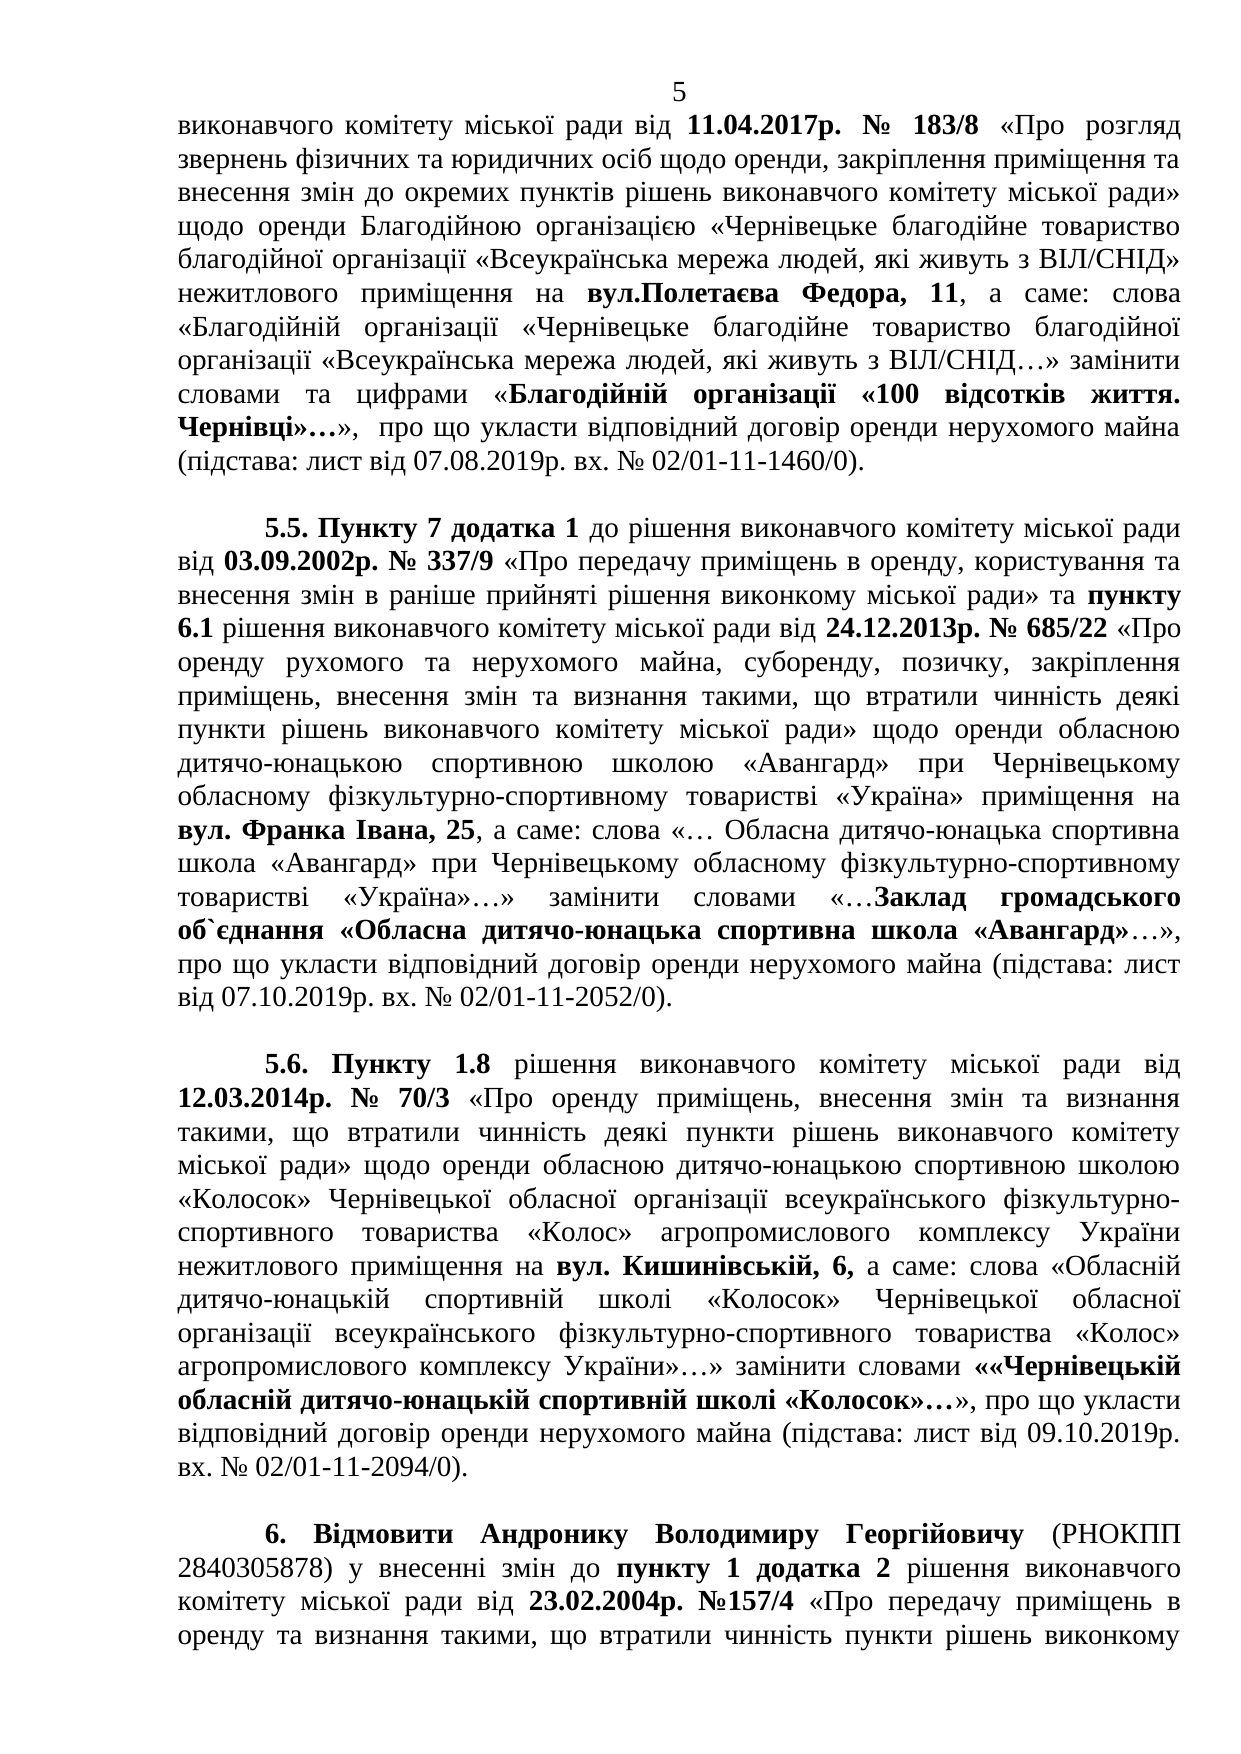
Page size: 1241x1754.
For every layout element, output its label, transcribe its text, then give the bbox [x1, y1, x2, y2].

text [177, 107, 1181, 476]
text 5.5. Пункту 7 додатка 1 до рішення виконавчого комітету міської ради від 03.09.2002р. № 337/9 «Про передачу приміщень в оренду, користування та внесення змін в раніше прийняті рішення виконкому міської ради» та пункту 6.1 рішення виконавчого комітету міської ради від 24.12.2013р. № 685/22 «Про оренду рухомого та нерухомого майна, суборенду, позичку, закріплення приміщень, внесення змін та визнання такими, що втратили чинність деякі пункти рішень виконавчого комітету міської ради» щодо оренди обласною дитячо-юнацькою спортивною школою «Авангард» при Чернівецькому обласному фізкультурно-спортивному товаристві «Україна» приміщення на вул. Франка Івана, 25, а саме: слова «… Обласна дитячо-юнацька спортивна школа «Авангард» при Чернівецькому обласному фізкультурно-спортивному товаристві «Україна»…» замінити словами «…Заклад громадського об`єднання «Обласна дитячо-юнацька спортивна школа «Авангард»…», про що укласти відповідний договір оренди нерухомого майна (підстава: лист від 07.10.2019р. вх. № 02/01-11-2052/0). [177, 510, 1181, 1013]
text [177, 1516, 1181, 1650]
text 5.6. Пункту 1.8 рішення виконавчого комітету міської ради від 12.03.2014р. № 70/3 «Про оренду приміщень, внесення змін та визнання такими, що втратили чинність деякі пункти рішень виконавчого комітету міської ради» щодо оренди обласною дитячо-юнацькою спортивною школою «Колосок» Чернівецької обласної організації всеукраїнського фізкультурно-спортивного товариства «Колос» агропромислового комплексу України нежитлового приміщення на вул. Кишинівській, 6, а саме: слова «Обласній дитячо-юнацькій спортивній школі «Колосок» Чернівецької обласної організації всеукраїнського фізкультурно-спортивного товариства «Колос» агропромислового комплексу України»…» замінити словами ««Чернівецькій обласній дитячо-юнацькій спортивній школі «Колосок»…», про що укласти відповідний договір оренди нерухомого майна (підстава: лист від 09.10.2019р. вх. № 02/01-11-2094/0). [177, 1047, 1181, 1483]
